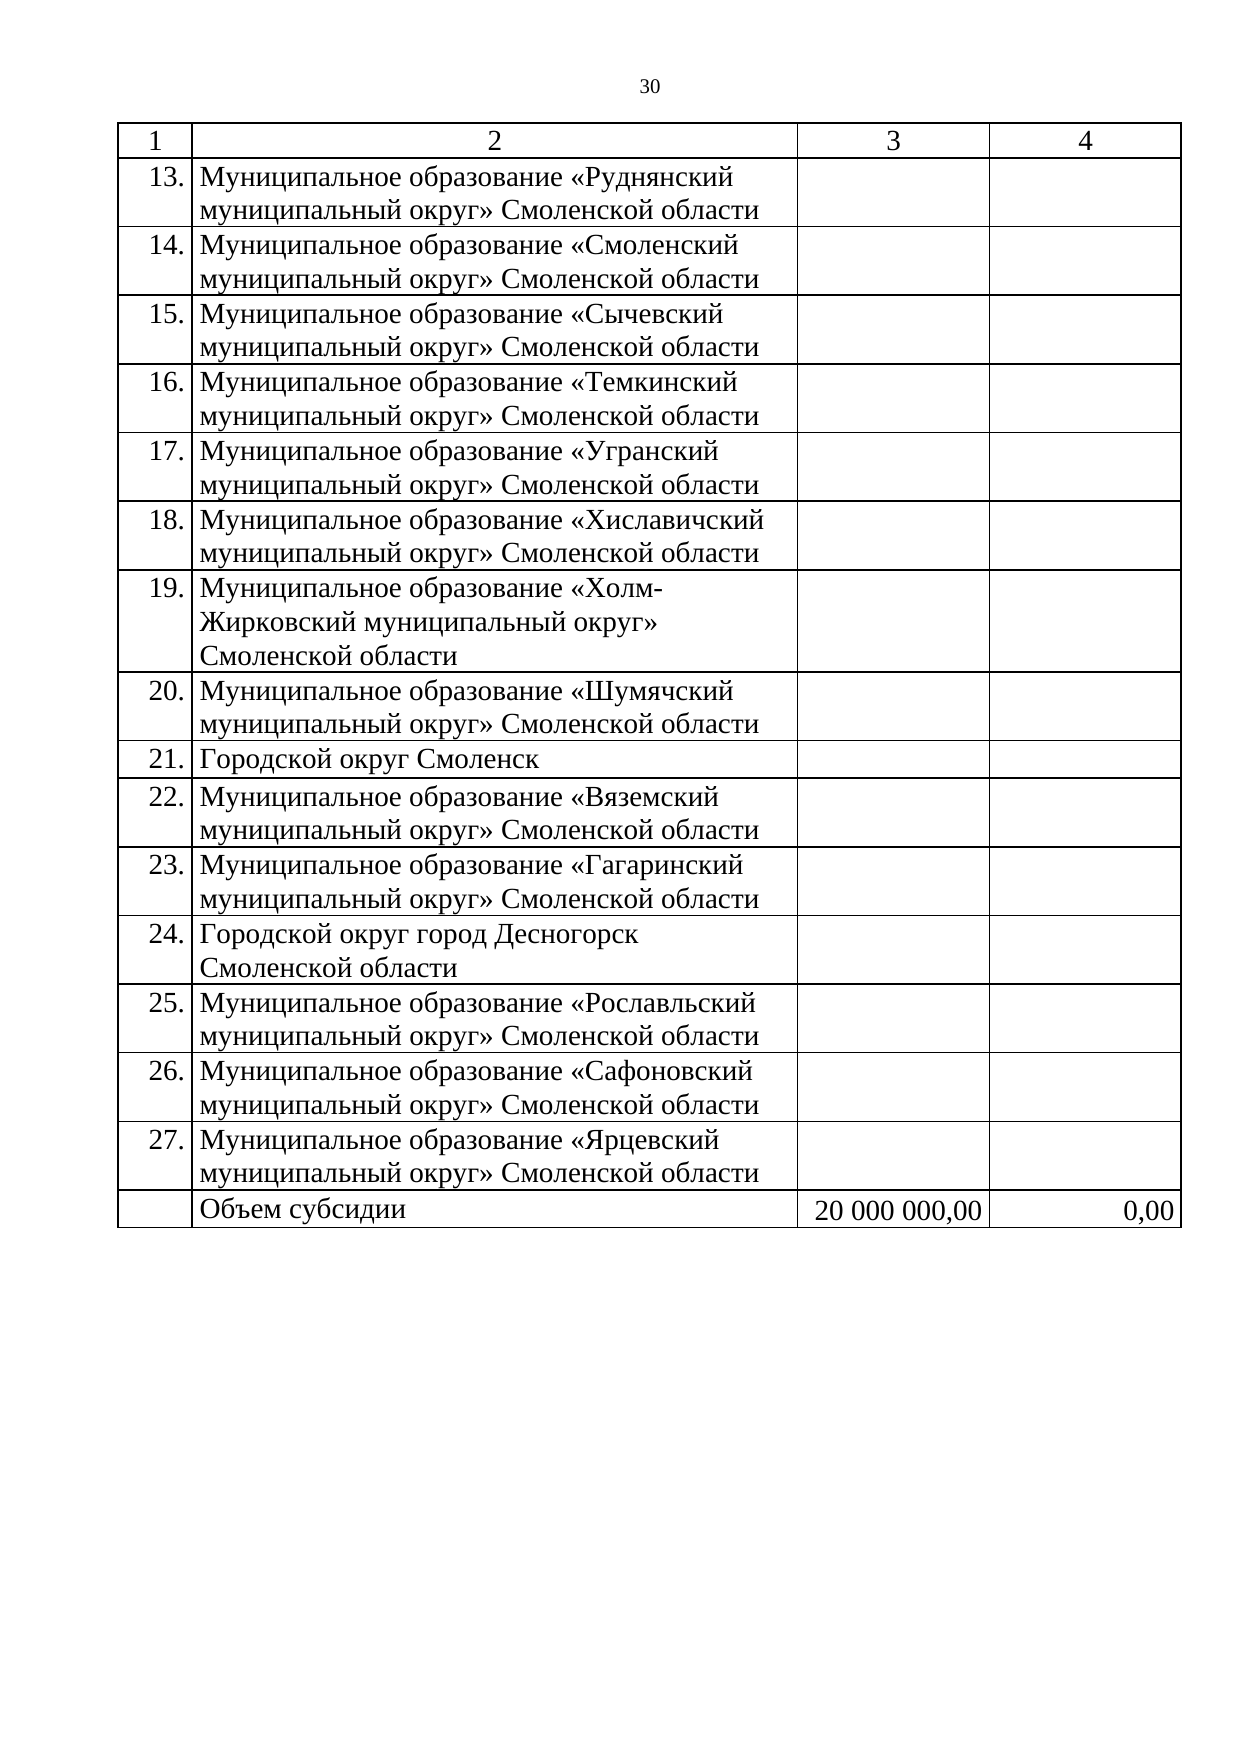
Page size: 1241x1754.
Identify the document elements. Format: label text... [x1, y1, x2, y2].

table_cell 13. [119, 159, 191, 226]
table_cell [990, 571, 1180, 671]
table_cell Муниципальное образование «Вяземский муниципальный округ» Смоленской области [193, 779, 797, 846]
table_cell [990, 779, 1180, 846]
table_cell [119, 1191, 191, 1227]
table_cell [990, 502, 1180, 569]
table_header 3 [798, 124, 989, 157]
table_cell [798, 985, 989, 1052]
table_cell 24. [119, 916, 191, 983]
table_cell Муниципальное образование «Угранский муниципальный округ» Смоленской области [193, 433, 797, 500]
table_cell 26. [119, 1053, 191, 1121]
table_header 4 [990, 124, 1180, 157]
table_cell [990, 741, 1180, 777]
table_cell Муниципальное образование «Темкинский муниципальный округ» Смоленской области [193, 365, 797, 432]
table_cell [798, 227, 989, 294]
table_cell [990, 985, 1180, 1052]
table_cell 16. [119, 365, 191, 432]
table_cell [798, 1122, 989, 1189]
table_cell Муниципальное образование «Смоленский муниципальный округ» Смоленской области [193, 227, 797, 294]
table_cell [798, 365, 989, 432]
table_cell [990, 365, 1180, 432]
table_cell Муниципальное образование «Рославльский муниципальный округ» Смоленской области [193, 985, 797, 1052]
table_cell [798, 571, 989, 671]
table_cell 17. [119, 433, 191, 500]
table_cell 20. [119, 673, 191, 740]
table_cell Муниципальное образование «Ярцевский муниципальный округ» Смоленской области [193, 1122, 797, 1189]
table_cell [990, 1122, 1180, 1189]
table_cell [990, 296, 1180, 363]
table_cell 19. [119, 571, 191, 671]
table_cell Муниципальное образование «Холм-Жирковский муниципальный округ» Смоленской области [193, 571, 797, 671]
table_cell [798, 159, 989, 226]
table_cell 18. [119, 502, 191, 569]
table_cell [798, 296, 989, 363]
table_cell [798, 1053, 989, 1121]
table_cell 25. [119, 985, 191, 1052]
table_header 1 [119, 124, 191, 157]
table_cell Городской округ Смоленск [193, 741, 797, 777]
table_cell 21. [119, 741, 191, 777]
table_cell [798, 741, 989, 777]
table_cell Муниципальное образование «Шумячский муниципальный округ» Смоленской области [193, 673, 797, 740]
table_cell Муниципальное образование «Сычевский муниципальный округ» Смоленской области [193, 296, 797, 363]
table_cell [990, 916, 1180, 983]
table_cell [990, 1053, 1180, 1121]
table_cell [798, 673, 989, 740]
table_cell [990, 848, 1180, 914]
table_cell Объем субсидии [193, 1191, 797, 1227]
table_cell 27. [119, 1122, 191, 1189]
table_cell [990, 159, 1180, 226]
table_cell 15. [119, 296, 191, 363]
table_cell 14. [119, 227, 191, 294]
table_cell [798, 848, 989, 914]
table_cell 22. [119, 779, 191, 846]
table_cell [990, 227, 1180, 294]
table_cell [990, 673, 1180, 740]
table_cell 0,00 [990, 1191, 1180, 1227]
table_cell [798, 779, 989, 846]
table_cell 23. [119, 848, 191, 914]
table_header 2 [193, 124, 797, 157]
table_cell Муниципальное образование «Гагаринский муниципальный округ» Смоленской области [193, 848, 797, 914]
table_cell [798, 502, 989, 569]
table_cell Городской округ город Десногорск Смоленской области [193, 916, 797, 983]
table_cell 20 000 000,00 [798, 1191, 989, 1227]
table_cell [990, 433, 1180, 500]
table_cell [798, 433, 989, 500]
table_cell [798, 916, 989, 983]
table_cell Муниципальное образование «Сафоновский муниципальный округ» Смоленской области [193, 1053, 797, 1121]
table_cell Муниципальное образование «Хиславичский муниципальный округ» Смоленской области [193, 502, 797, 569]
table_cell Муниципальное образование «Руднянский муниципальный округ» Смоленской области [193, 159, 797, 226]
